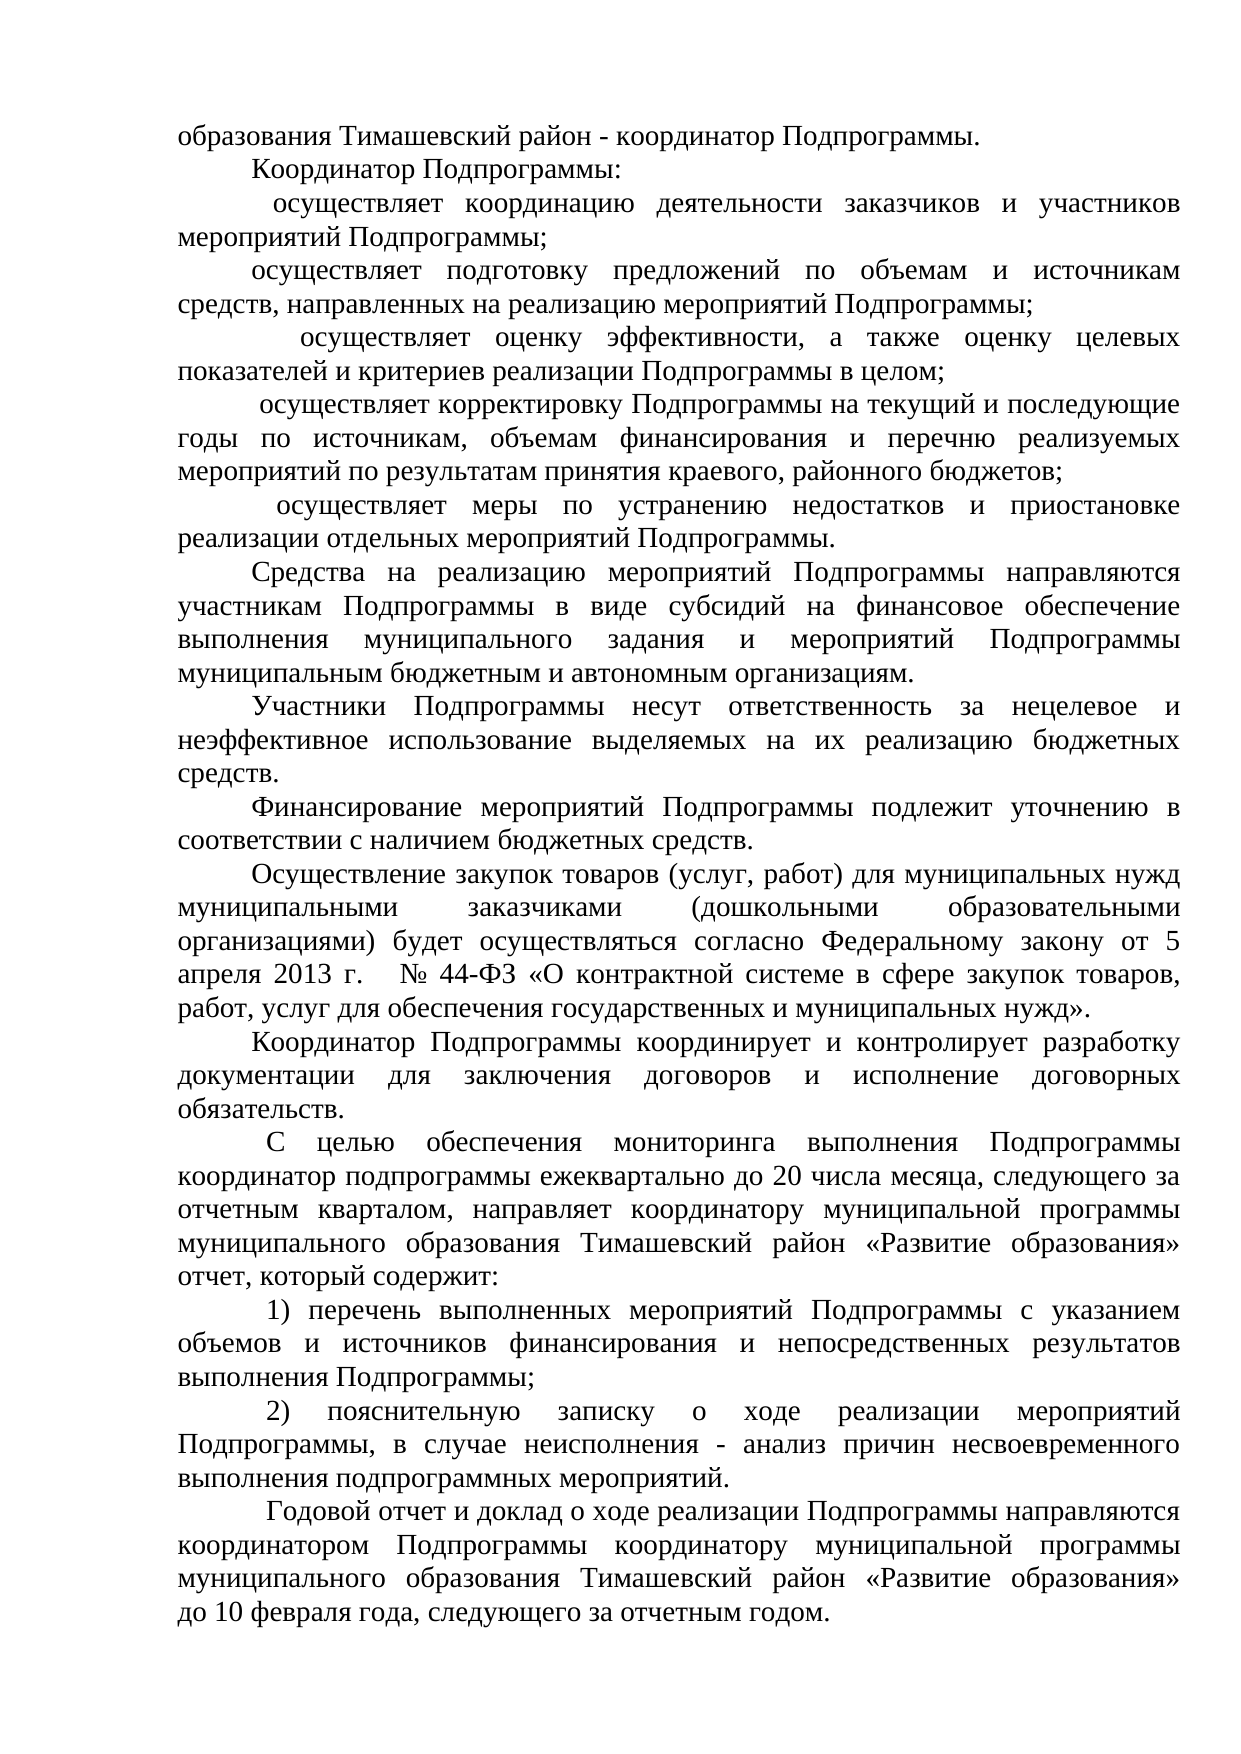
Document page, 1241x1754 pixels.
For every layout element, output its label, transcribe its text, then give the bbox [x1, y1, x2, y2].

text 2) пояснительную записку о ходе реализации мероприятий Подпрограммы, в случае неисполнения - анализ причин несвоевременного выполнения подпрограммных мероприятий. [177, 1393, 1181, 1493]
text Осуществление закупок товаров (услуг, работ) для муниципальных нужд муниципальными заказчиками (дошкольными образовательными организациями) будет осуществляться согласно Федеральному закону от 5 апреля 2013 г. № 44-ФЗ «О контрактной системе в сфере закупок товаров, работ, услуг для обеспечения государственных и муниципальных нужд». [177, 856, 1181, 1024]
text Координатор Подпрограммы координирует и контролирует разработку документации для заключения договоров и исполнение договорных обязательств. [177, 1024, 1181, 1124]
text осуществляет оценку эффективности, а также оценку целевых показателей и критериев реализации Подпрограммы в целом; [177, 319, 1181, 386]
text Годовой отчет и доклад о ходе реализации Подпрограммы направляются координатором Подпрограммы координатору муниципальной программы муниципального образования Тимашевский район «Развитие образования» до 10 февраля года, следующего за отчетным годом. [177, 1493, 1181, 1627]
text осуществляет координацию деятельности заказчиков и участников мероприятий Подпрограммы; [177, 185, 1181, 252]
text осуществляет подготовку предложений по объемам и источникам средств, направленных на реализацию мероприятий Подпрограммы; [177, 252, 1181, 319]
text осуществляет корректировку Подпрограммы на текущий и последующие годы по источникам, объемам финансирования и перечню реализуемых мероприятий по результатам принятия краевого, районного бюджетов; [177, 386, 1181, 487]
text Финансирование мероприятий Подпрограммы подлежит уточнению в соответствии с наличием бюджетных средств. [177, 789, 1181, 856]
text С целью обеспечения мониторинга выполнения Подпрограммы координатор подпрограммы ежеквартально до 20 числа месяца, следующего за отчетным кварталом, направляет координатору муниципальной программы муниципального образования Тимашевский район «Развитие образования» отчет, который содержит: [177, 1124, 1181, 1292]
text осуществляет меры по устранению недостатков и приостановке реализации отдельных мероприятий Подпрограммы. [177, 487, 1181, 554]
text Средства на реализацию мероприятий Подпрограммы направляются участникам Подпрограммы в виде субсидий на финансовое обеспечение выполнения муниципального задания и мероприятий Подпрограммы муниципальным бюджетным и автономным организациям. [177, 554, 1181, 688]
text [177, 118, 1181, 152]
text Участники Подпрограммы несут ответственность за нецелевое и неэффективное использование выделяемых на их реализацию бюджетных средств. [177, 688, 1181, 789]
text Координатор Подпрограммы: [177, 152, 1181, 185]
text 1) перечень выполненных мероприятий Подпрограммы с указанием объемов и источников финансирования и непосредственных результатов выполнения Подпрограммы; [177, 1292, 1181, 1393]
